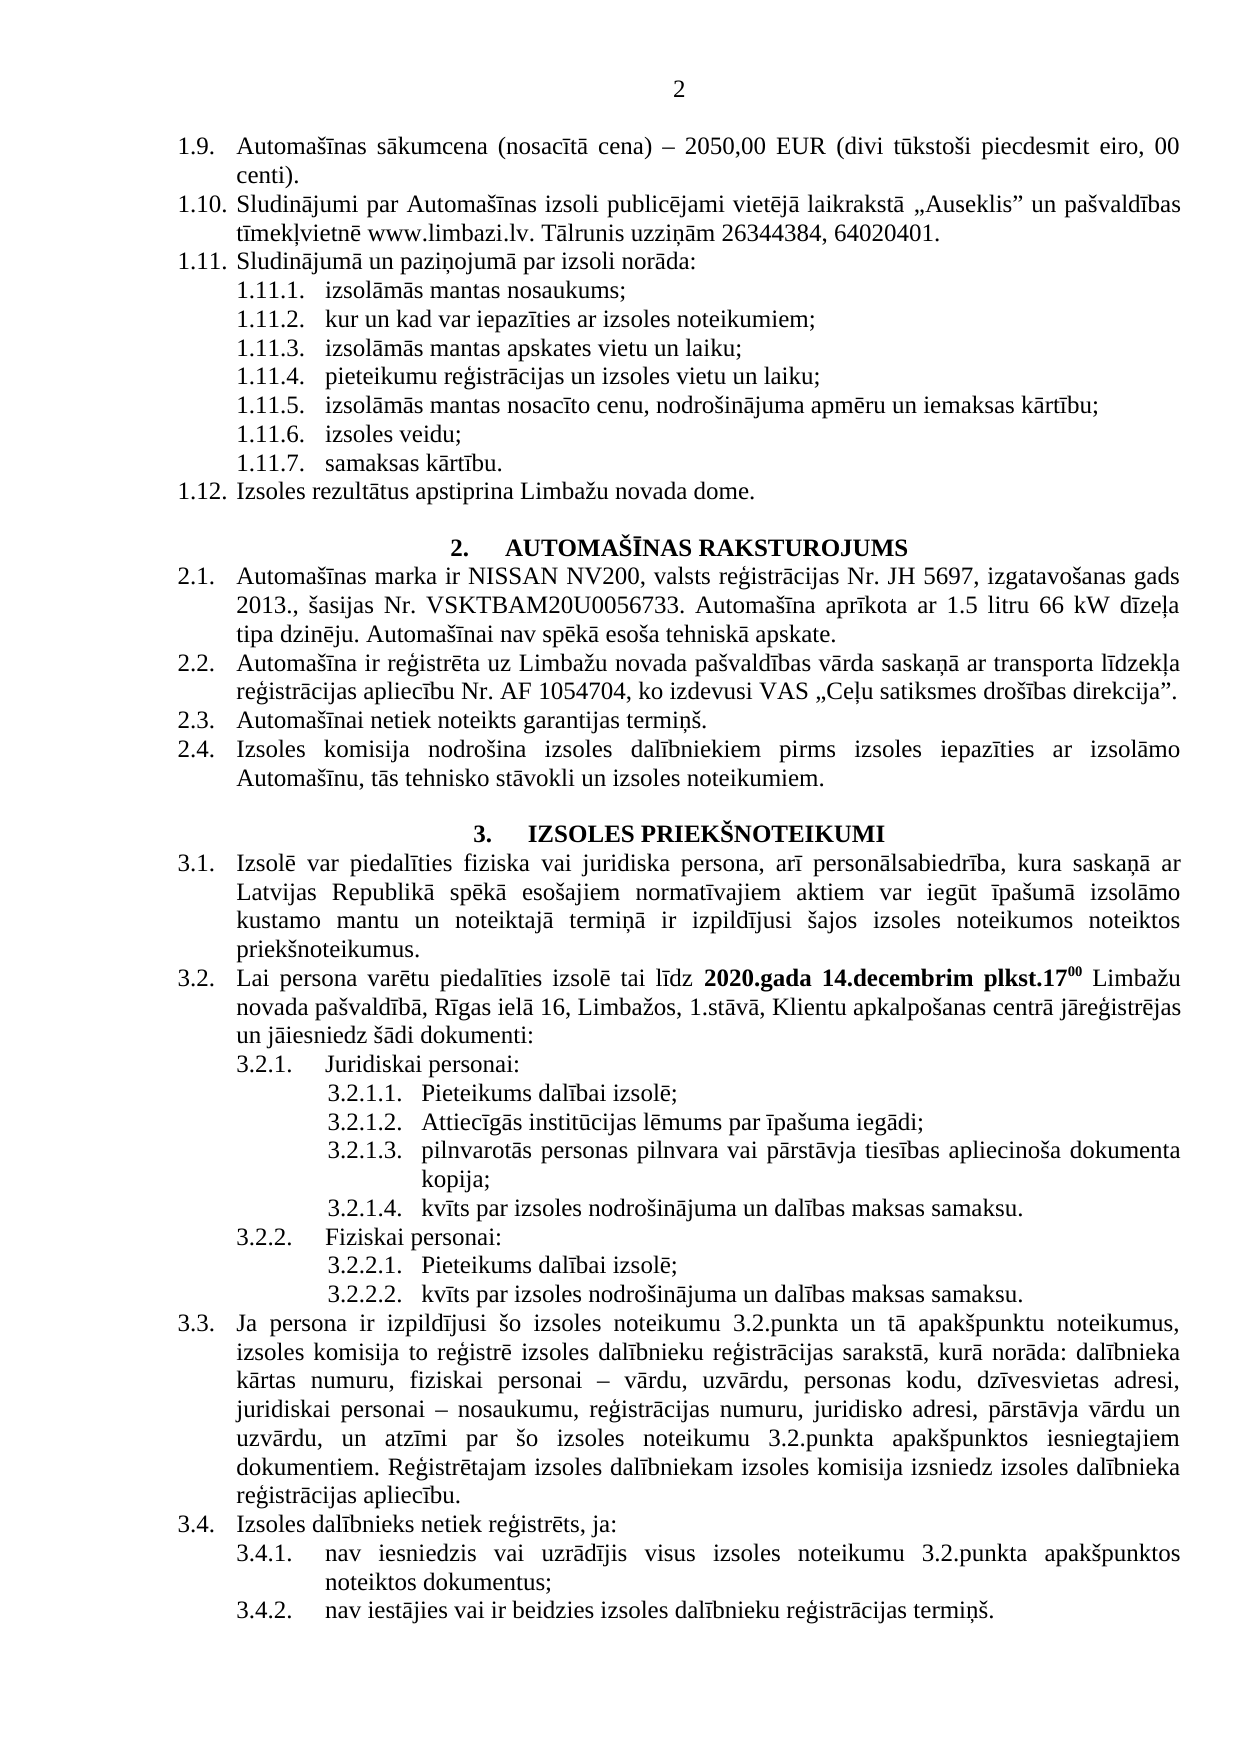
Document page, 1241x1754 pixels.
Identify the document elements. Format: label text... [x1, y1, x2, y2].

list Juridiskai personai: [236, 1049, 1181, 1078]
list izsolāmās mantas nosacīto cenu, nodrošinājuma apmēru un iemaksas kārtību; [236, 390, 1181, 419]
list nav iesniedzis vai uzrādījis visus izsoles noteikumu 3.2.punkta apakšpunktos noteiktos dokumentus; [236, 1538, 1181, 1595]
list Sludinājumi par Automašīnas izsoli publicējami vietējā laikrakstā „Auseklis” un pašvaldības tīmekļvietnē www.limbazi.lv. Tālrunis uzziņām 26344384, 64020401. [177, 189, 1181, 246]
list Automašīnas sākumcena (nosacītā cena) – 2050,00 EUR (divi tūkstoši piecdesmit eiro, 00 centi). [177, 131, 1181, 189]
list Pieteikums dalībai izsolē; [327, 1250, 1181, 1279]
list Attiecīgās institūcijas lēmums par īpašuma iegādi; [327, 1107, 1181, 1135]
list izsoles veidu; [236, 419, 1181, 448]
list Izsoles dalībnieks netiek reģistrēts, ja: [177, 1509, 1181, 1538]
list IZSOLES PRIEKŠNOTEIKUMI [177, 819, 1181, 848]
list izsolāmās mantas nosaukums; [236, 275, 1181, 304]
list Sludinājumā un paziņojumā par izsoli norāda: [177, 246, 1181, 275]
list nav iestājies vai ir beidzies izsoles dalībnieku reģistrācijas termiņš. [236, 1595, 1181, 1624]
list kur un kad var iepazīties ar izsoles noteikumiem; [236, 304, 1181, 333]
list AUTOMAŠĪNAS raksturojums [177, 533, 1181, 561]
list Pieteikums dalībai izsolē; [327, 1078, 1181, 1107]
list Automašīnas marka ir NISSAN NV200, valsts reģistrācijas Nr. JH 5697, izgatavošanas gads 2013., šasijas Nr. VSKTBAM20U0056733. Automašīna aprīkota ar 1.5 litru 66 kW dīzeļa tipa dzinēju. Automašīnai nav spēkā esoša tehniskā apskate. [177, 561, 1181, 648]
list samaksas kārtību. [236, 448, 1181, 476]
list Izsoles komisija nodrošina izsoles dalībniekiem pirms izsoles iepazīties ar izsolāmo Automašīnu, tās tehnisko stāvokli un izsoles noteikumiem. [177, 734, 1181, 791]
list izsolāmās mantas apskates vietu un laiku; [236, 333, 1181, 361]
list kvīts par izsoles nodrošinājuma un dalības maksas samaksu. [327, 1193, 1181, 1222]
list pilnvarotās personas pilnvara vai pārstāvja tiesības apliecinoša dokumenta kopija; [327, 1135, 1181, 1193]
list Automašīnai netiek noteikts garantijas termiņš. [177, 705, 1181, 734]
list Izsoles rezultātus apstiprina Limbažu novada dome. [177, 476, 1181, 505]
list pieteikumu reģistrācijas un izsoles vietu un laiku; [236, 361, 1181, 390]
list Automašīna ir reģistrēta uz Limbažu novada pašvaldības vārda saskaņā ar transporta līdzekļa reģistrācijas apliecību Nr. AF 1054704, ko izdevusi VAS „Ceļu satiksmes drošības direkcija”. [177, 648, 1181, 705]
list kvīts par izsoles nodrošinājuma un dalības maksas samaksu. [327, 1279, 1181, 1308]
list Ja persona ir izpildījusi šo izsoles noteikumu 3.2.punkta un tā apakšpunktu noteikumus, izsoles komisija to reģistrē izsoles dalībnieku reģistrācijas sarakstā, kurā norāda: dalībnieka kārtas numuru, fiziskai personai – vārdu, uzvārdu, personas kodu, dzīvesvietas adresi, juridiskai personai – nosaukumu, reģistrācijas numuru, juridisko adresi, pārstāvja vārdu un uzvārdu, un atzīmi par šo izsoles noteikumu 3.2.punkta apakšpunktos iesniegtajiem dokumentiem. Reģistrētajam izsoles dalībniekam izsoles komisija izsniedz izsoles dalībnieka reģistrācijas apliecību. [177, 1308, 1181, 1509]
list Izsolē var piedalīties fiziska vai juridiska persona, arī personālsabiedrība, kura saskaņā ar Latvijas Republikā spēkā esošajiem normatīvajiem aktiem var iegūt īpašumā izsolāmo kustamo mantu un noteiktajā termiņā ir izpildījusi šajos izsoles noteikumos noteiktos priekšnoteikumus. [177, 848, 1181, 963]
list Fiziskai personai: [236, 1222, 1181, 1250]
list Lai persona varētu piedalīties izsolē tai līdz 2020.gada 14.decembrim plkst.1700 Limbažu novada pašvaldībā, Rīgas ielā 16, Limbažos, 1.stāvā, Klientu apkalpošanas centrā jāreģistrējas un jāiesniedz šādi dokumenti: [177, 963, 1181, 1049]
